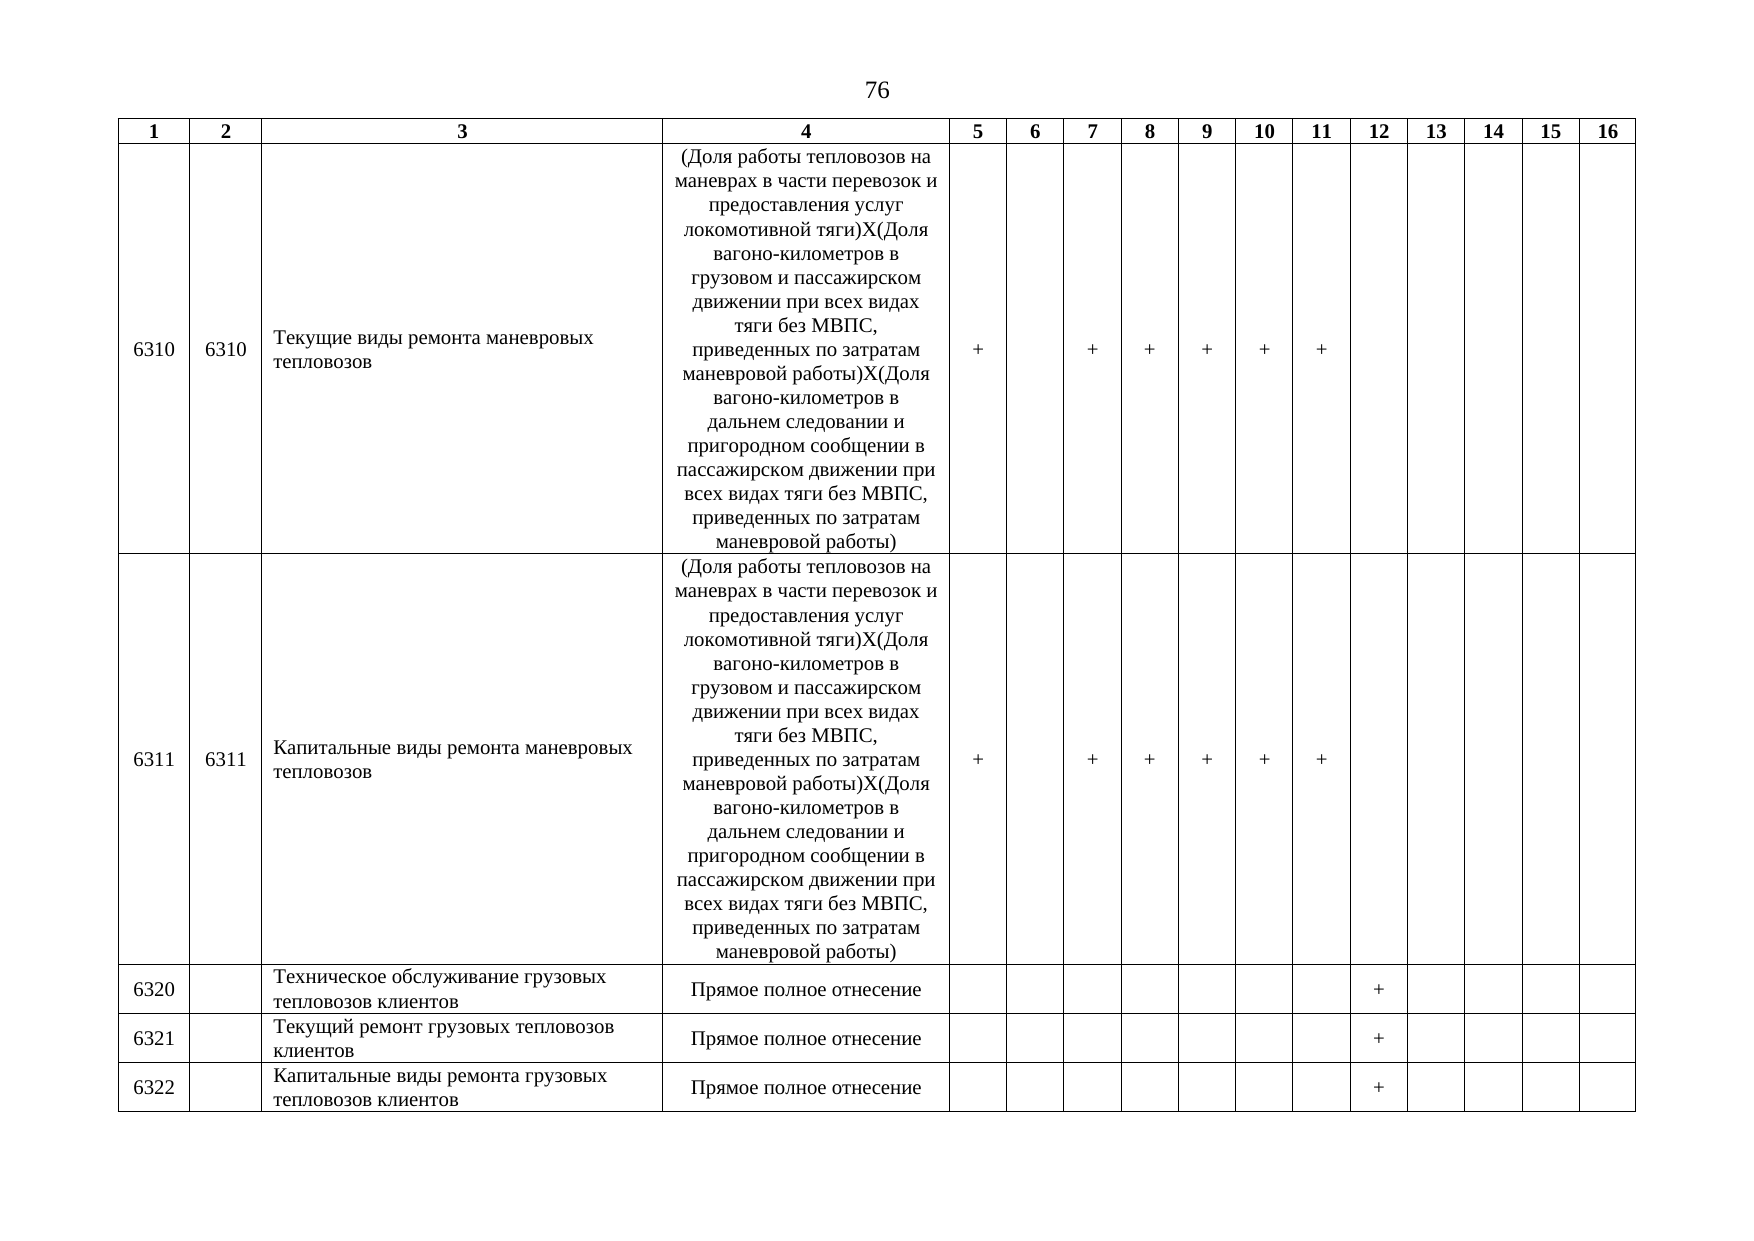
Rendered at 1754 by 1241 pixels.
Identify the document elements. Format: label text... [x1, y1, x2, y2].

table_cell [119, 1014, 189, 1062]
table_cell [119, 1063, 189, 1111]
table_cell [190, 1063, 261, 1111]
table_header 13 [1408, 119, 1464, 143]
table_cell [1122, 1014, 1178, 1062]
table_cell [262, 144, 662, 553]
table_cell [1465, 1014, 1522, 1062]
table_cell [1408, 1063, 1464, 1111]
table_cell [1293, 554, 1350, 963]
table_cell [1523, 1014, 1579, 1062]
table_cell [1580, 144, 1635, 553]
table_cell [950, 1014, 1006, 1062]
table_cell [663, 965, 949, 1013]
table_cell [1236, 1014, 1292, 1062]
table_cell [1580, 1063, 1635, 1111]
table_header 5 [950, 119, 1006, 143]
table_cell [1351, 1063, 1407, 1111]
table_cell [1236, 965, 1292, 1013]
table_header 8 [1122, 119, 1178, 143]
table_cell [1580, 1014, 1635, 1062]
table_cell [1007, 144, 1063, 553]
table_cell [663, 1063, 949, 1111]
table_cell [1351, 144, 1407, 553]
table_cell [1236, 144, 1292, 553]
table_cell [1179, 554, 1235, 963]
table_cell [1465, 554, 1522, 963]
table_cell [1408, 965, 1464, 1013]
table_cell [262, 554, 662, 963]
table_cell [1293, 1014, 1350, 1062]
table_header 3 [262, 119, 662, 143]
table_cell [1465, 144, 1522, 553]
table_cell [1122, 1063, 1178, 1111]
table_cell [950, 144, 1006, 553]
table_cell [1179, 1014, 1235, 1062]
table_header 12 [1351, 119, 1407, 143]
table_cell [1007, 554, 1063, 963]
table_header 11 [1293, 119, 1350, 143]
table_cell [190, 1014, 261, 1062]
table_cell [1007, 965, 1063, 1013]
table_header 1 [119, 119, 189, 143]
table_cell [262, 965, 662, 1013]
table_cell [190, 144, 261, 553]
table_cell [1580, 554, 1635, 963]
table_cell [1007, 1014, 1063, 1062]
table_header 4 [663, 119, 949, 143]
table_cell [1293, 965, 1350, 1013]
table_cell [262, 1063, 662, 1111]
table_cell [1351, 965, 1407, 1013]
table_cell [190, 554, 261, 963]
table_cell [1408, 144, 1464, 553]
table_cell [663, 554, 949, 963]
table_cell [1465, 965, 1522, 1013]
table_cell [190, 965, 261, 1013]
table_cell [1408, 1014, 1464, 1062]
table_header 15 [1523, 119, 1579, 143]
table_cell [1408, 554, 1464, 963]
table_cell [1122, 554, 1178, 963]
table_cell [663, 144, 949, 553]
table_header 16 [1580, 119, 1635, 143]
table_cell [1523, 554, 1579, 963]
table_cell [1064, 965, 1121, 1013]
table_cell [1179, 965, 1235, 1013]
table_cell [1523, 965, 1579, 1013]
table_header 2 [190, 119, 261, 143]
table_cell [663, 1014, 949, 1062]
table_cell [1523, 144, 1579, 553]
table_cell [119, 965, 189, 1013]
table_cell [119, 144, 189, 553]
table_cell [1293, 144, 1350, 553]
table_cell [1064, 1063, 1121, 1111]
table_header 6 [1007, 119, 1063, 143]
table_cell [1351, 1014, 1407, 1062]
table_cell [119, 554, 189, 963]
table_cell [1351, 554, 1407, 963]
table_header 10 [1236, 119, 1292, 143]
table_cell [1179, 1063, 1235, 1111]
table_header 9 [1179, 119, 1235, 143]
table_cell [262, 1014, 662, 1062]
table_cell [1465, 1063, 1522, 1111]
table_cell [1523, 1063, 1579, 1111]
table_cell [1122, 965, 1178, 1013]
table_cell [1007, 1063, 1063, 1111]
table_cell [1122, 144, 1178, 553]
table_header 14 [1465, 119, 1522, 143]
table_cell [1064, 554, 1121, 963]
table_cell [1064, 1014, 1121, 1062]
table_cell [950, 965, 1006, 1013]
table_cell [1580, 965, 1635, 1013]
table_header 7 [1064, 119, 1121, 143]
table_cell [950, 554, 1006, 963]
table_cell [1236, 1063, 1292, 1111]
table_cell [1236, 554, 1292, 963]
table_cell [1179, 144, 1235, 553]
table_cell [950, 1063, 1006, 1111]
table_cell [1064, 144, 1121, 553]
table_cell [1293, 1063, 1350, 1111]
